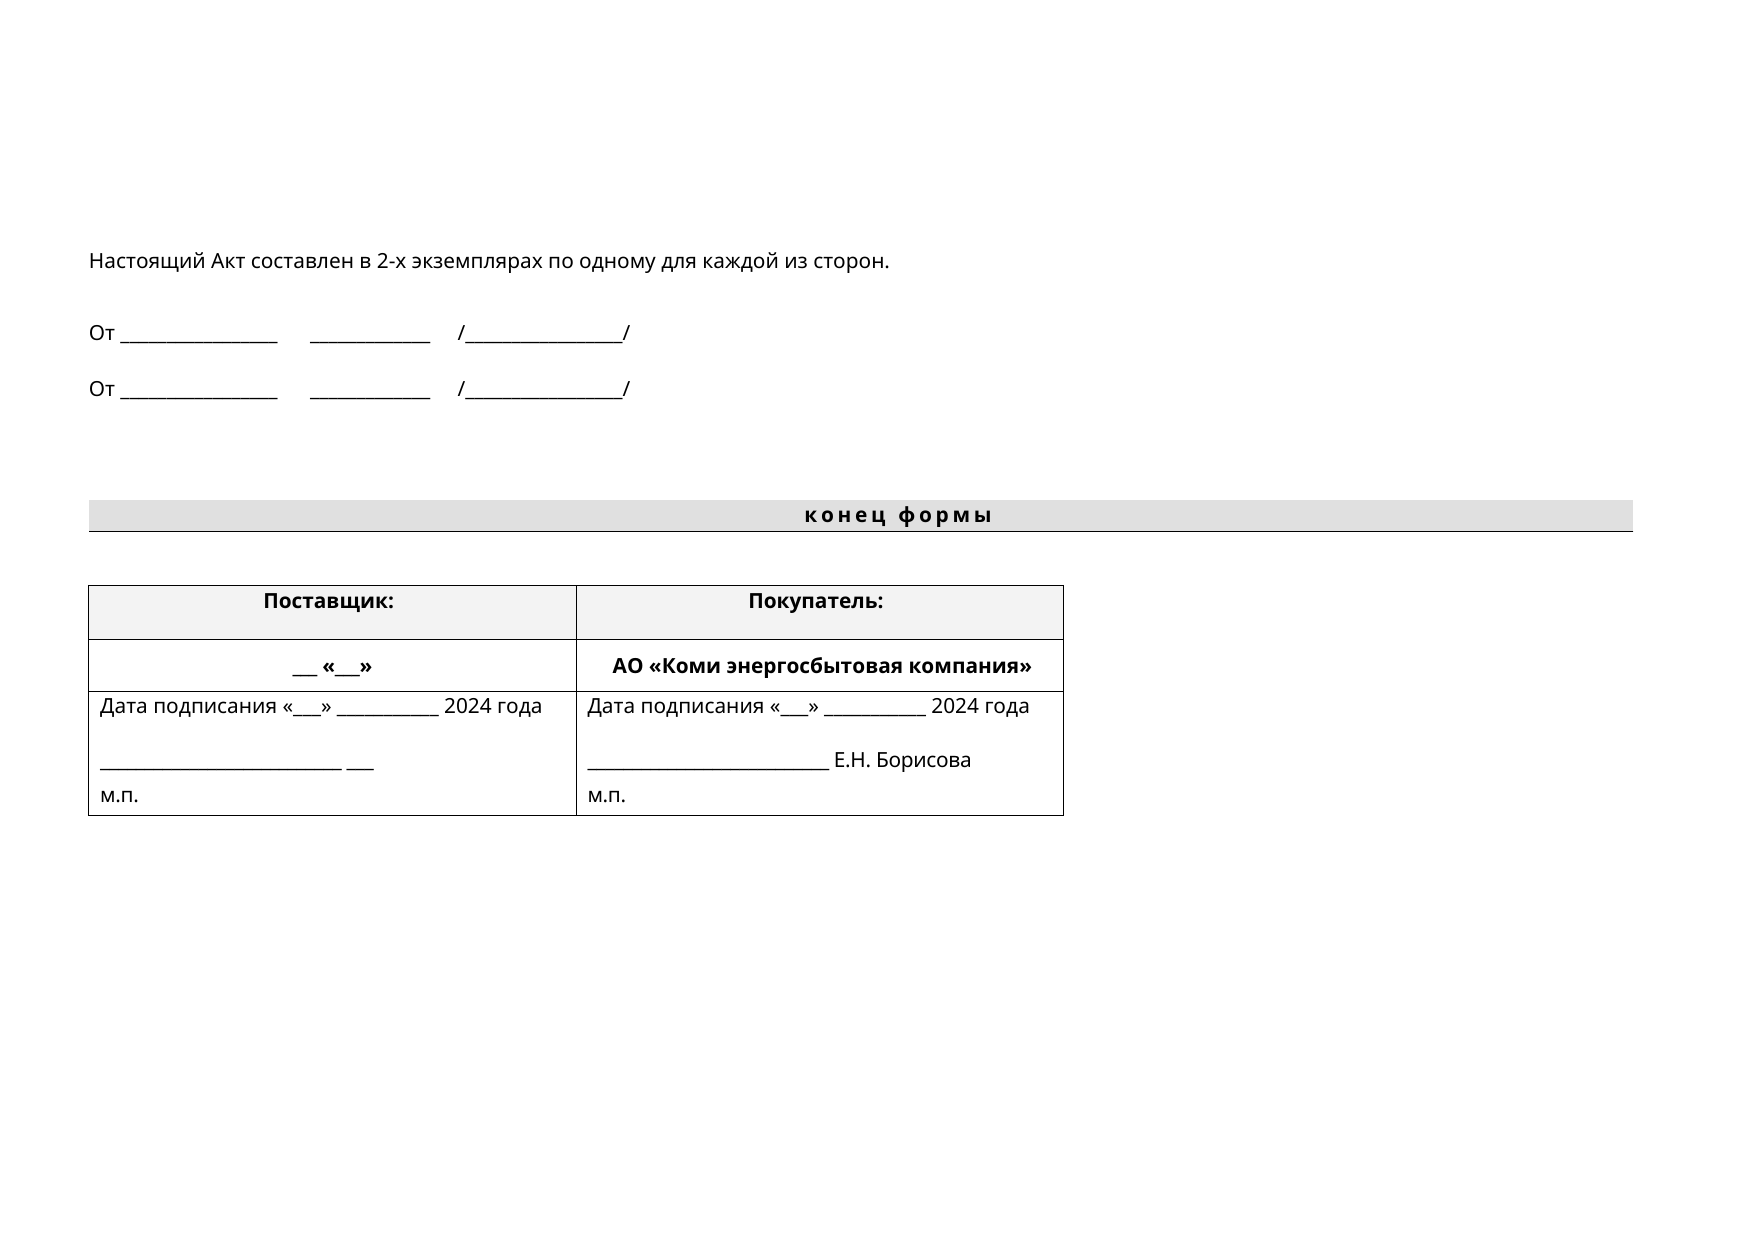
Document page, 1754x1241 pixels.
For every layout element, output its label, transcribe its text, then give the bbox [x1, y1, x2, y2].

table_cell ___ «___» [89, 640, 576, 691]
table_cell АО «Коми энергосбытовая компания» [577, 640, 1063, 691]
table_cell Дата подписания «___» ___________ 2024 года ___________________________ ___ м.п. [89, 692, 576, 814]
table_cell Дата подписания «___» ___________ 2024 года ___________________________ Е.Н. Борисова м.п. [577, 692, 1063, 814]
table_header Поставщик: [89, 586, 576, 639]
text От _________________ _____________ /_________________/ [89, 318, 1636, 346]
text От _________________ _____________ /_________________/ [89, 374, 1636, 403]
table_header Покупатель: [577, 586, 1063, 639]
text Настоящий Акт составлен в 2-х экземплярах по одному для каждой из сторон. [89, 247, 1636, 275]
text конец формы [89, 500, 1633, 531]
